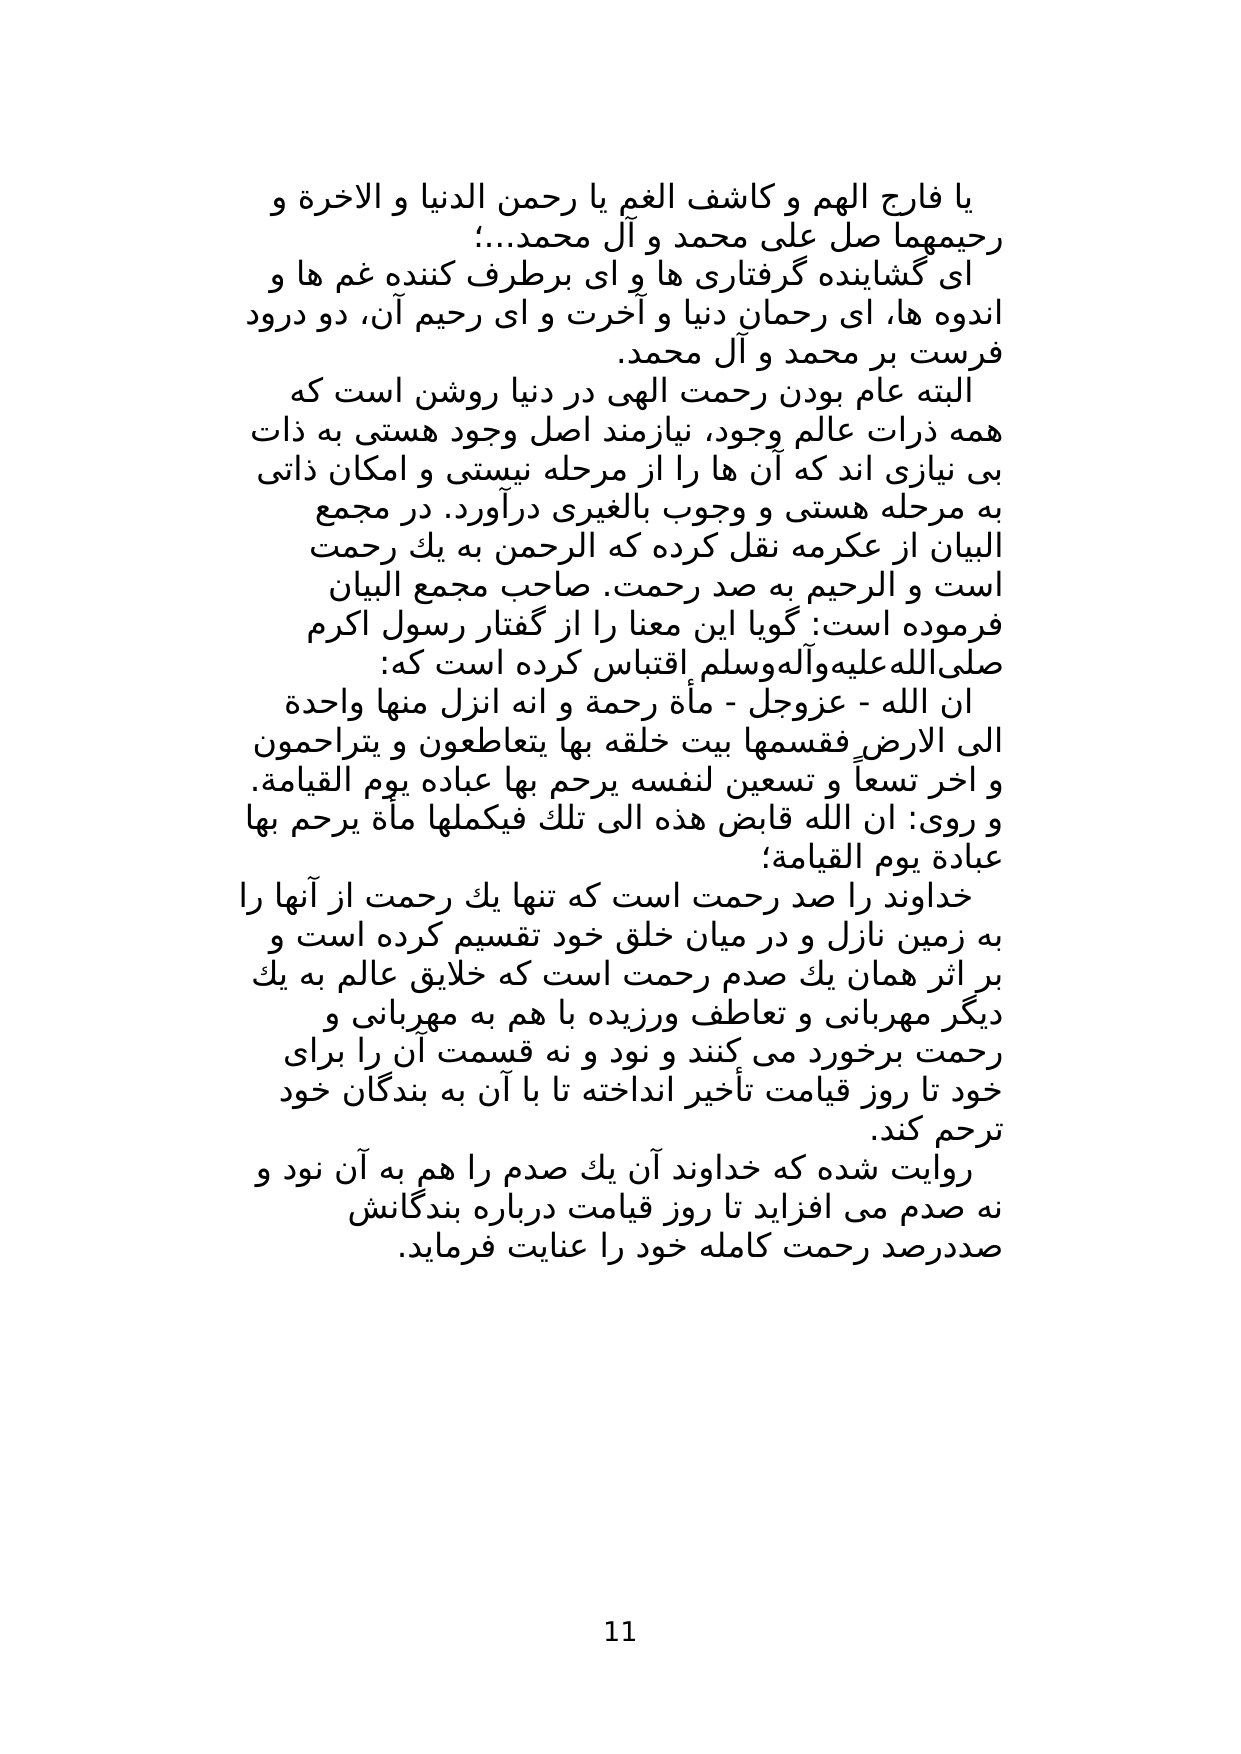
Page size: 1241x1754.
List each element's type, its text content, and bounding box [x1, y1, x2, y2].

text ان الله - عزوجل - مأة رحمة و انه انزل منها واحدة الى الارض فقسمها بیت خلقه بها یتعاطعون و یتراحمون و اخر تسعاً و تسعین لنفسه یرحم بها عباده یوم القیامة. و روى: ان الله قابض هذه الى تلك فیكملها مأة یرحم بها عبادة یوم القیامة؛ [236, 682, 1004, 877]
text یا فارج الهم و كاشف الغم یا رحمن الدنیا و الاخرة و رحیمهما صل على محمد و آل محمد...؛ [236, 177, 1004, 255]
text اى گشاینده گرفتارى ها و اى برطرف كننده غم ها و اندوه ها، اى رحمان دنیا و آخرت و اى رحیم آن، دو درود فرست بر محمد و آل محمد. [236, 255, 1004, 371]
text البته عام بودن رحمت الهى در دنیا روشن است كه همه ذرات عالم وجود، نیازمند اصل وجود هستى به ذات بى نیازى اند كه آن ها را از مرحله نیستى و امكان ذاتى به مرحله هستى و وجوب بالغیرى درآورد. در مجمع البیان از عكرمه نقل كرده كه الرحمن به یك رحمت است و الرحیم به صد رحمت. صاحب مجمع البیان فرموده است: گویا این معنا را از گفتار رسول اكرم صلى‌الله‌علیه‌وآله‌وسلم اقتباس كرده است كه: [236, 371, 1004, 682]
text خداوند را صد رحمت است كه تنها یك رحمت از آنها را به زمین نازل و در میان خلق خود تقسیم كرده است و بر اثر همان یك صدم رحمت است كه خلایق عالم به یك دیگر مهربانى و تعاطف ورزیده با هم به مهربانى و رحمت برخورد مى كنند و نود و نه قسمت آن را براى خود تا روز قیامت تأخیر انداخته تا با آن به بندگان خود ترحم كند. [236, 877, 1004, 1148]
text روایت شده كه خداوند آن یك صدم را هم به آن نود و نه صدم مى افزاید تا روز قیامت درباره بندگانش صددرصد رحمت كامله خود را عنایت فرماید. [236, 1148, 1004, 1265]
